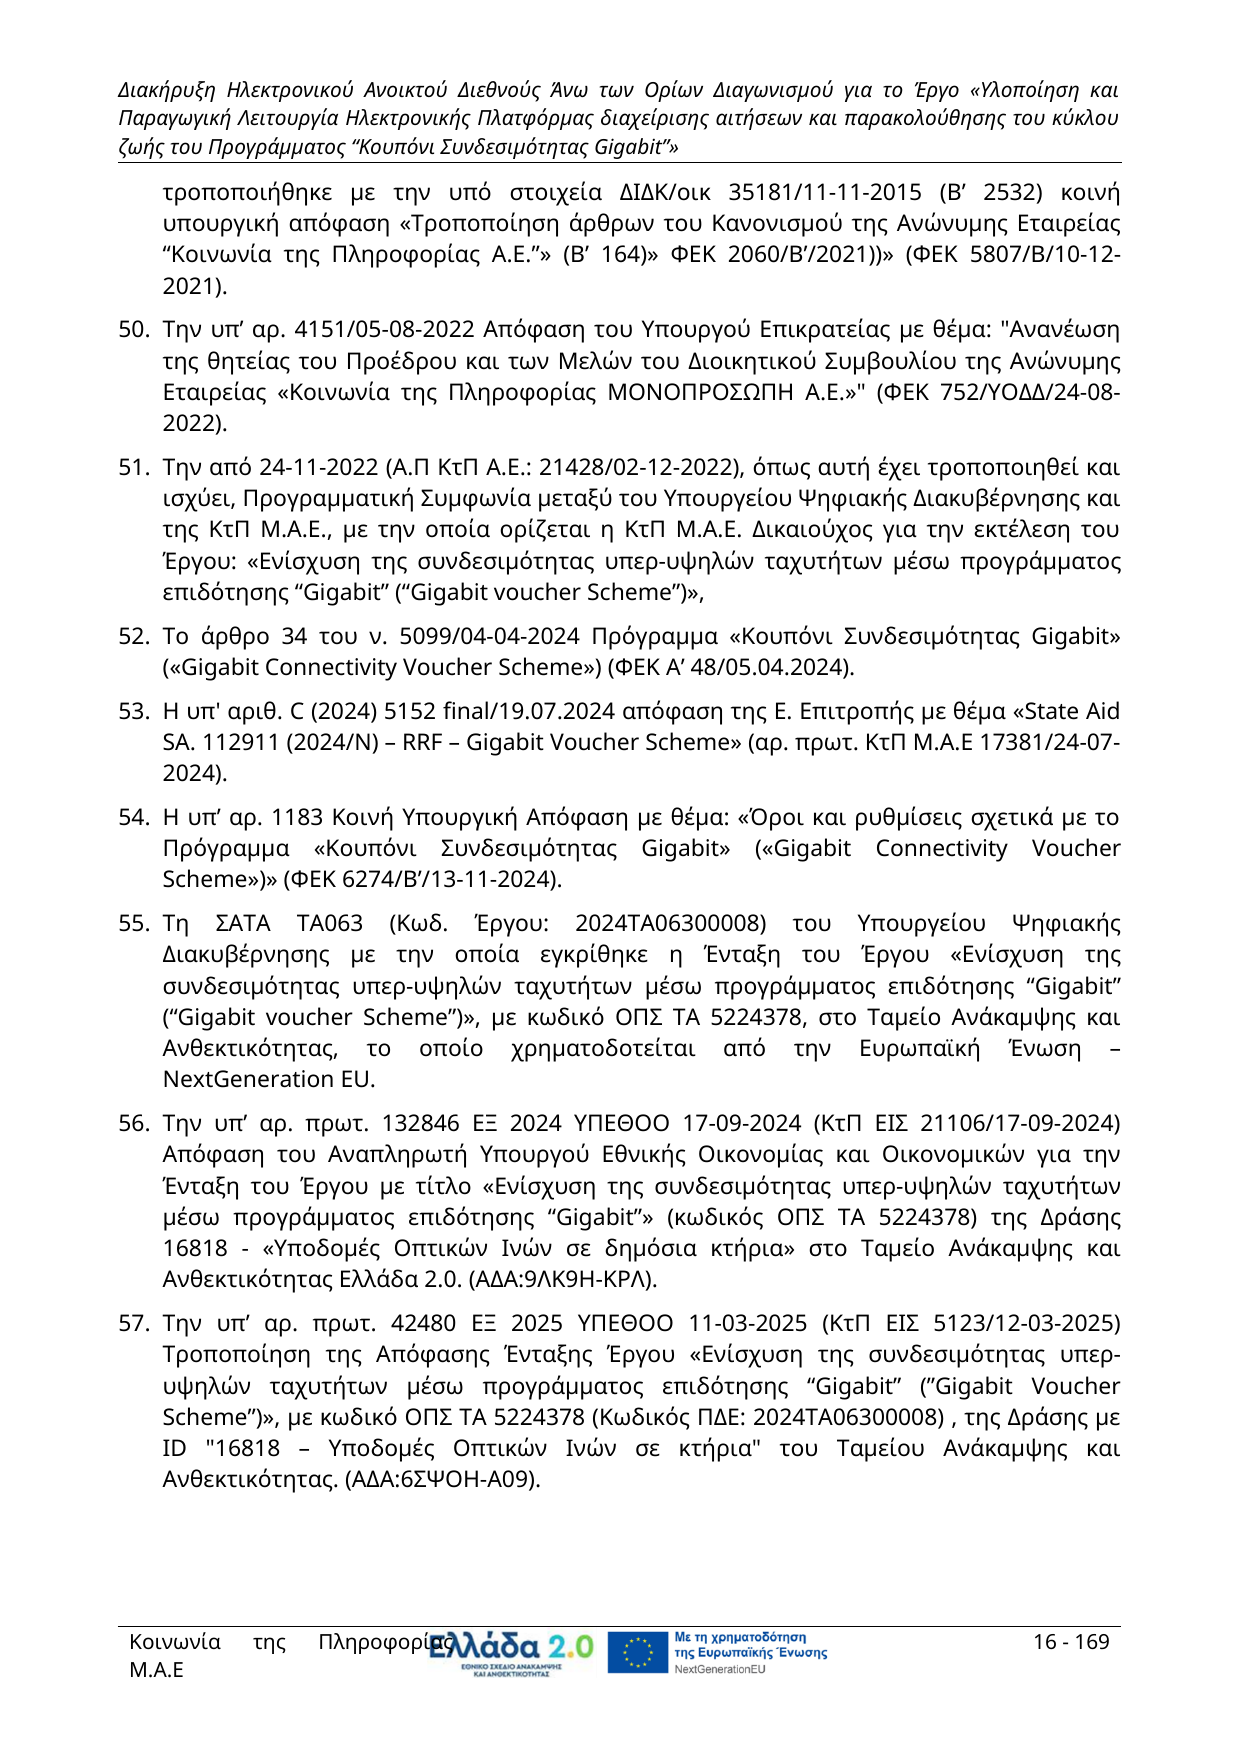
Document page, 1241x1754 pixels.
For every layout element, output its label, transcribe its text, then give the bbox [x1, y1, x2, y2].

list Το άρθρο 34 του ν. 5099/04-04-2024 Πρόγραμμα «Κουπόνι Συνδεσιμότητας Gigabit» («Gigabit Connectivity Voucher Scheme») (ΦΕΚ A’ 48/05.04.2024). [118, 620, 1122, 682]
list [118, 176, 1122, 301]
list Την από 24-11-2022 (Α.Π ΚτΠ Α.Ε.: 21428/02-12-2022), όπως αυτή έχει τροποποιηθεί και ισχύει, Προγραμματική Συμφωνία μεταξύ του Υπουργείου Ψηφιακής Διακυβέρνησης και της ΚτΠ Μ.Α.Ε., με την οποία ορίζεται η ΚτΠ Μ.Α.Ε. Δικαιούχος για την εκτέλεση του Έργου: «Ενίσχυση της συνδεσιμότητας υπερ-υψηλών ταχυτήτων μέσω προγράμματος επιδότησης “Gigabit” (“Gigabit voucher Scheme”)», [118, 451, 1122, 607]
list Η υπ’ αρ. 1183 Κοινή Υπουργική Απόφαση με θέμα: «Όροι και ρυθμίσεις σχετικά με το Πρόγραμμα «Κουπόνι Συνδεσιμότητας Gigabit» («Gigabit Connectivity Voucher Scheme»)» (ΦΕΚ 6274/Β’/13-11-2024). [118, 801, 1122, 895]
list Την υπ’ αρ. 4151/05-08-2022 Απόφαση του Υπουργού Επικρατείας με θέμα: "Ανανέωση της θητείας του Προέδρου και των Μελών του Διοικητικού Συμβουλίου της Ανώνυμης Εταιρείας «Κοινωνία της Πληροφορίας ΜΟΝΟΠΡΟΣΩΠΗ Α.Ε.»" (ΦΕΚ 752/ΥΟΔΔ/24-08-2022). [118, 313, 1122, 438]
picture [427, 1627, 834, 1678]
list Την υπ’ αρ. πρωτ. 42480 ΕΞ 2025 ΥΠΕΘΟΟ 11-03-2025 (ΚτΠ ΕΙΣ 5123/12-03-2025) Τροποποίηση της Απόφασης Ένταξης Έργου «Ενίσχυση της συνδεσιμότητας υπερ-υψηλών ταχυτήτων μέσω προγράμματος επιδότησης “Gigabit” (”Gigabit Voucher Scheme”)», με κωδικό ΟΠΣ ΤΑ 5224378 (Κωδικός ΠΔΕ: 2024ΤΑ06300008) , της Δράσης με ID "16818 – Υποδομές Οπτικών Ινών σε κτήρια" του Ταμείου Ανάκαμψης και Ανθεκτικότητας. (ΑΔΑ:6ΣΨΟΗ-Α09). [118, 1307, 1122, 1495]
list Η υπ' αριθ. C (2024) 5152 final/19.07.2024 απόφαση της Ε. Επιτροπής με θέμα «State Aid SA. 112911 (2024/N) – RRF – Gigabit Voucher Scheme» (αρ. πρωτ. ΚτΠ Μ.Α.Ε 17381/24-07-2024). [118, 695, 1122, 788]
list Τη ΣΑΤΑ ΤΑ063 (Κωδ. Έργου: 2024ΤΑ06300008) του Υπουργείου Ψηφιακής Διακυβέρνησης με την οποία εγκρίθηκε η Ένταξη του Έργου «Ενίσχυση της συνδεσιμότητας υπερ-υψηλών ταχυτήτων μέσω προγράμματος επιδότησης “Gigabit” (“Gigabit voucher Scheme”)», με κωδικό ΟΠΣ ΤΑ 5224378, στο Ταμείο Ανάκαμψης και Ανθεκτικότητας, το οποίο χρηματοδοτείται από την Ευρωπαϊκή Ένωση – NextGeneration EU. [118, 907, 1122, 1095]
list Την υπ’ αρ. πρωτ. 132846 ΕΞ 2024 ΥΠΕΘΟΟ 17-09-2024 (ΚτΠ ΕΙΣ 21106/17-09-2024) Απόφαση του Αναπληρωτή Υπουργού Εθνικής Οικονομίας και Οικονομικών για την Ένταξη του Έργου με τίτλο «Ενίσχυση της συνδεσιμότητας υπερ-υψηλών ταχυτήτων μέσω προγράμματος επιδότησης “Gigabit”» (κωδικός ΟΠΣ ΤΑ 5224378) της Δράσης 16818 - «Υποδομές Οπτικών Ινών σε δημόσια κτήρια» στο Ταμείο Ανάκαμψης και Ανθεκτικότητας Ελλάδα 2.0. (ΑΔΑ:9ΛΚ9Η-ΚΡΛ). [118, 1107, 1122, 1295]
